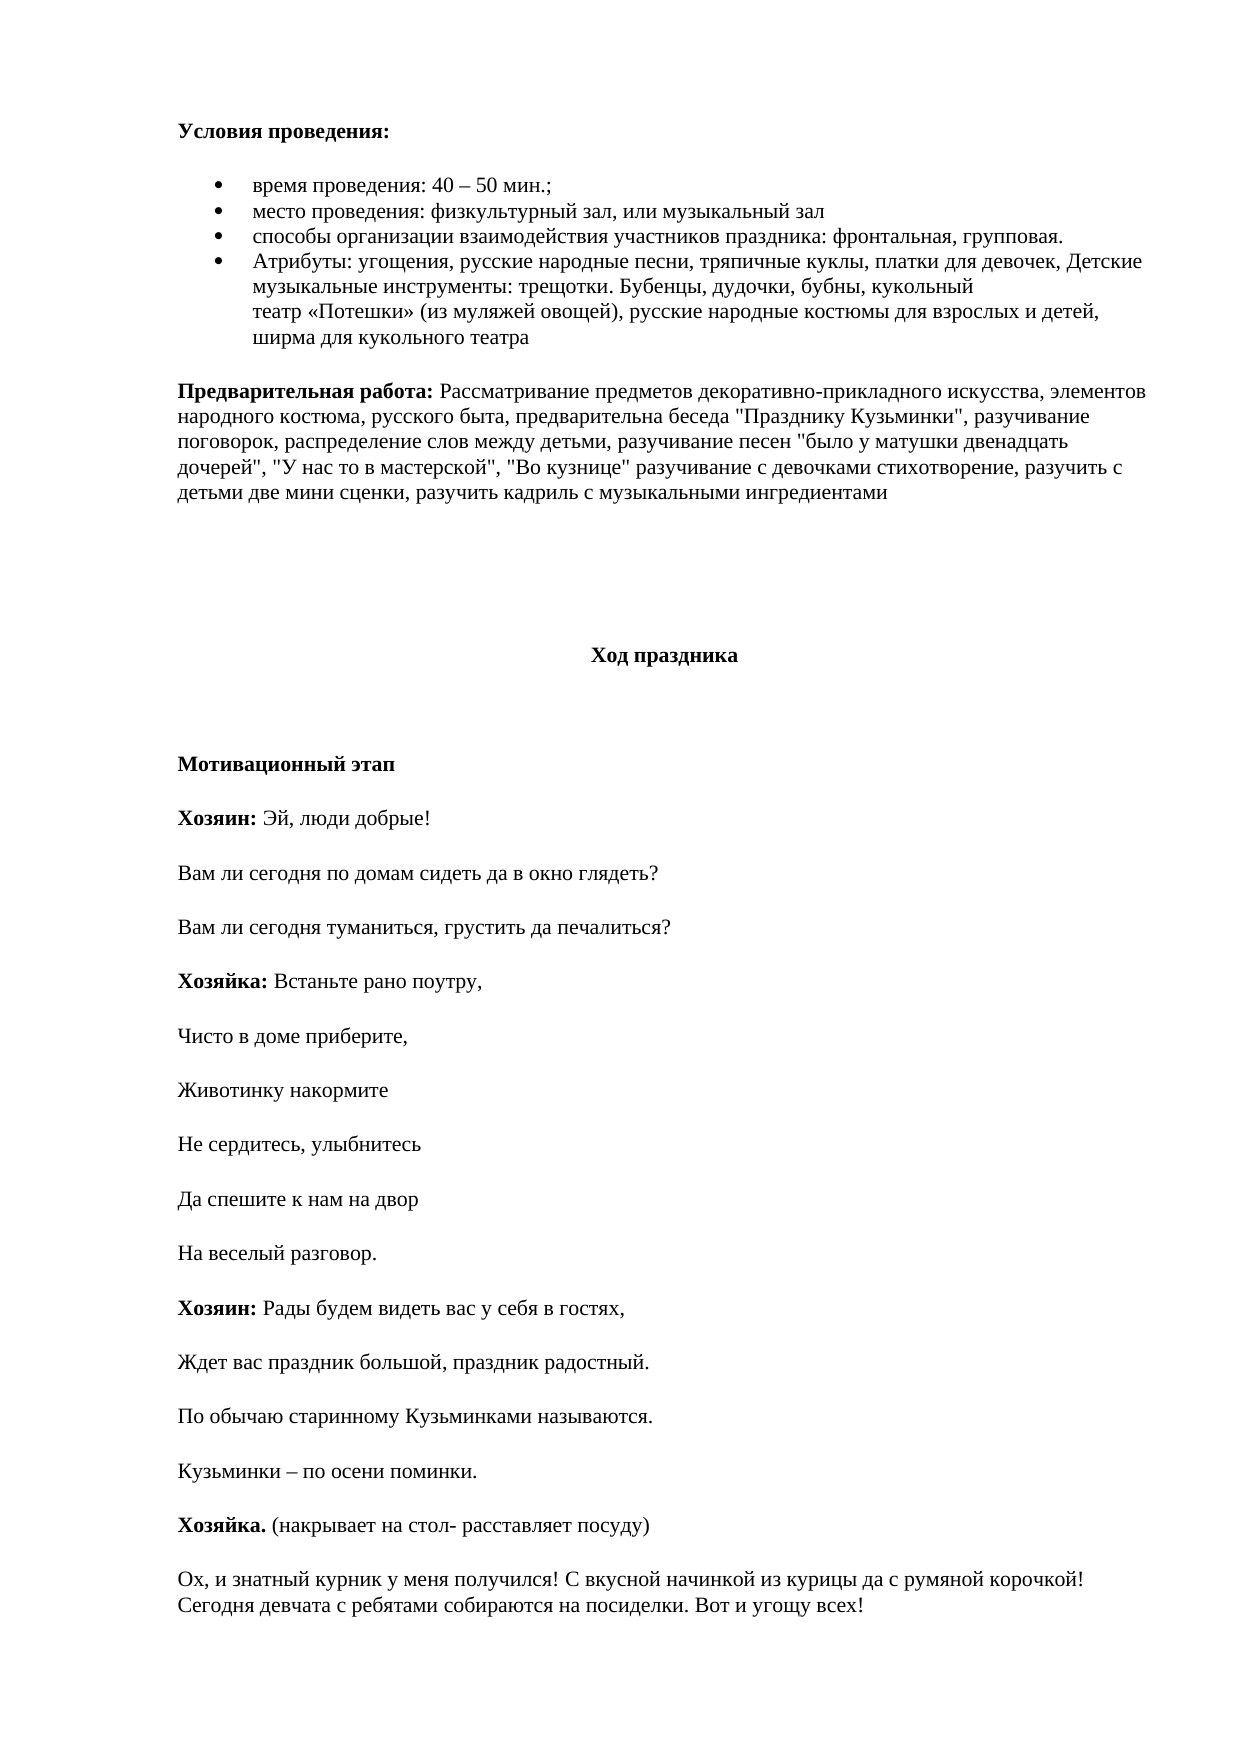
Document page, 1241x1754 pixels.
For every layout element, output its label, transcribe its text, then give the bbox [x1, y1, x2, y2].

list Атрибуты: угощения, русские народные песни, тряпичные куклы, платки для девочек, Детские музыкальные инструменты: трещотки. Бубенцы, дудочки, бубны, кукольный театр «Потешки» (из муляжей овощей), русские народные костюмы для взрослых и детей, ширма для кукольного театра [215, 248, 1152, 349]
text Вам ли сегодня по домам сидеть да в окно глядеть? [177, 859, 1152, 885]
list время проведения: 40 – 50 мин.; [215, 172, 1152, 198]
text Кузьминки – по осени поминки. [177, 1458, 1152, 1483]
text Вам ли сегодня туманиться, грустить да печалиться? [177, 914, 1152, 939]
text Хозяин: Эй, люди добрые! [177, 805, 1152, 830]
list место проведения: физкультурный зал, или музыкальный зал [215, 198, 1152, 223]
text Животинку накормите [177, 1077, 1152, 1102]
list способы организации взаимодействия участников праздника: фронтальная, групповая. [215, 223, 1152, 248]
text Хозяйка. (накрывает на стол- расставляет посуду) [177, 1512, 1152, 1537]
text Не сердитесь, улыбнитесь [177, 1131, 1152, 1157]
text Хозяин: Рады будем видеть вас у себя в гостях, [177, 1294, 1152, 1320]
text По обычаю старинному Кузьминками называются. [177, 1403, 1152, 1428]
text Ход праздника [177, 642, 1152, 667]
text Чисто в доме приберите, [177, 1023, 1152, 1048]
text На веселый разговор. [177, 1240, 1152, 1265]
text Хозяйка: Встаньте рано поутру, [177, 968, 1152, 993]
text Да спешите к нам на двор [177, 1186, 1152, 1211]
text Мотивационный этап [177, 751, 1152, 776]
text Ох, и знатный курник у меня получился! С вкусной начинкой из курицы да с румяной корочкой! Сегодня девчата с ребятами собираются на посиделки. Вот и угощу всех! [177, 1566, 1152, 1617]
text Ждет вас праздник большой, праздник радостный. [177, 1349, 1152, 1374]
text Условия проведения: [177, 118, 1152, 143]
text Предварительная работа: Рассматривание предметов декоративно-прикладного искусства, элементов народного костюма, русского быта, предварительна беседа "Празднику Кузьминки", разучивание поговорок, распределение слов между детьми, разучивание песен "было у матушки двенадцать дочерей", "У нас то в мастерской", "Во кузнице" разучивание с девочками стихотворение, разучить с детьми две мини сценки, разучить кадриль с музыкальными ингредиентами [177, 378, 1152, 504]
